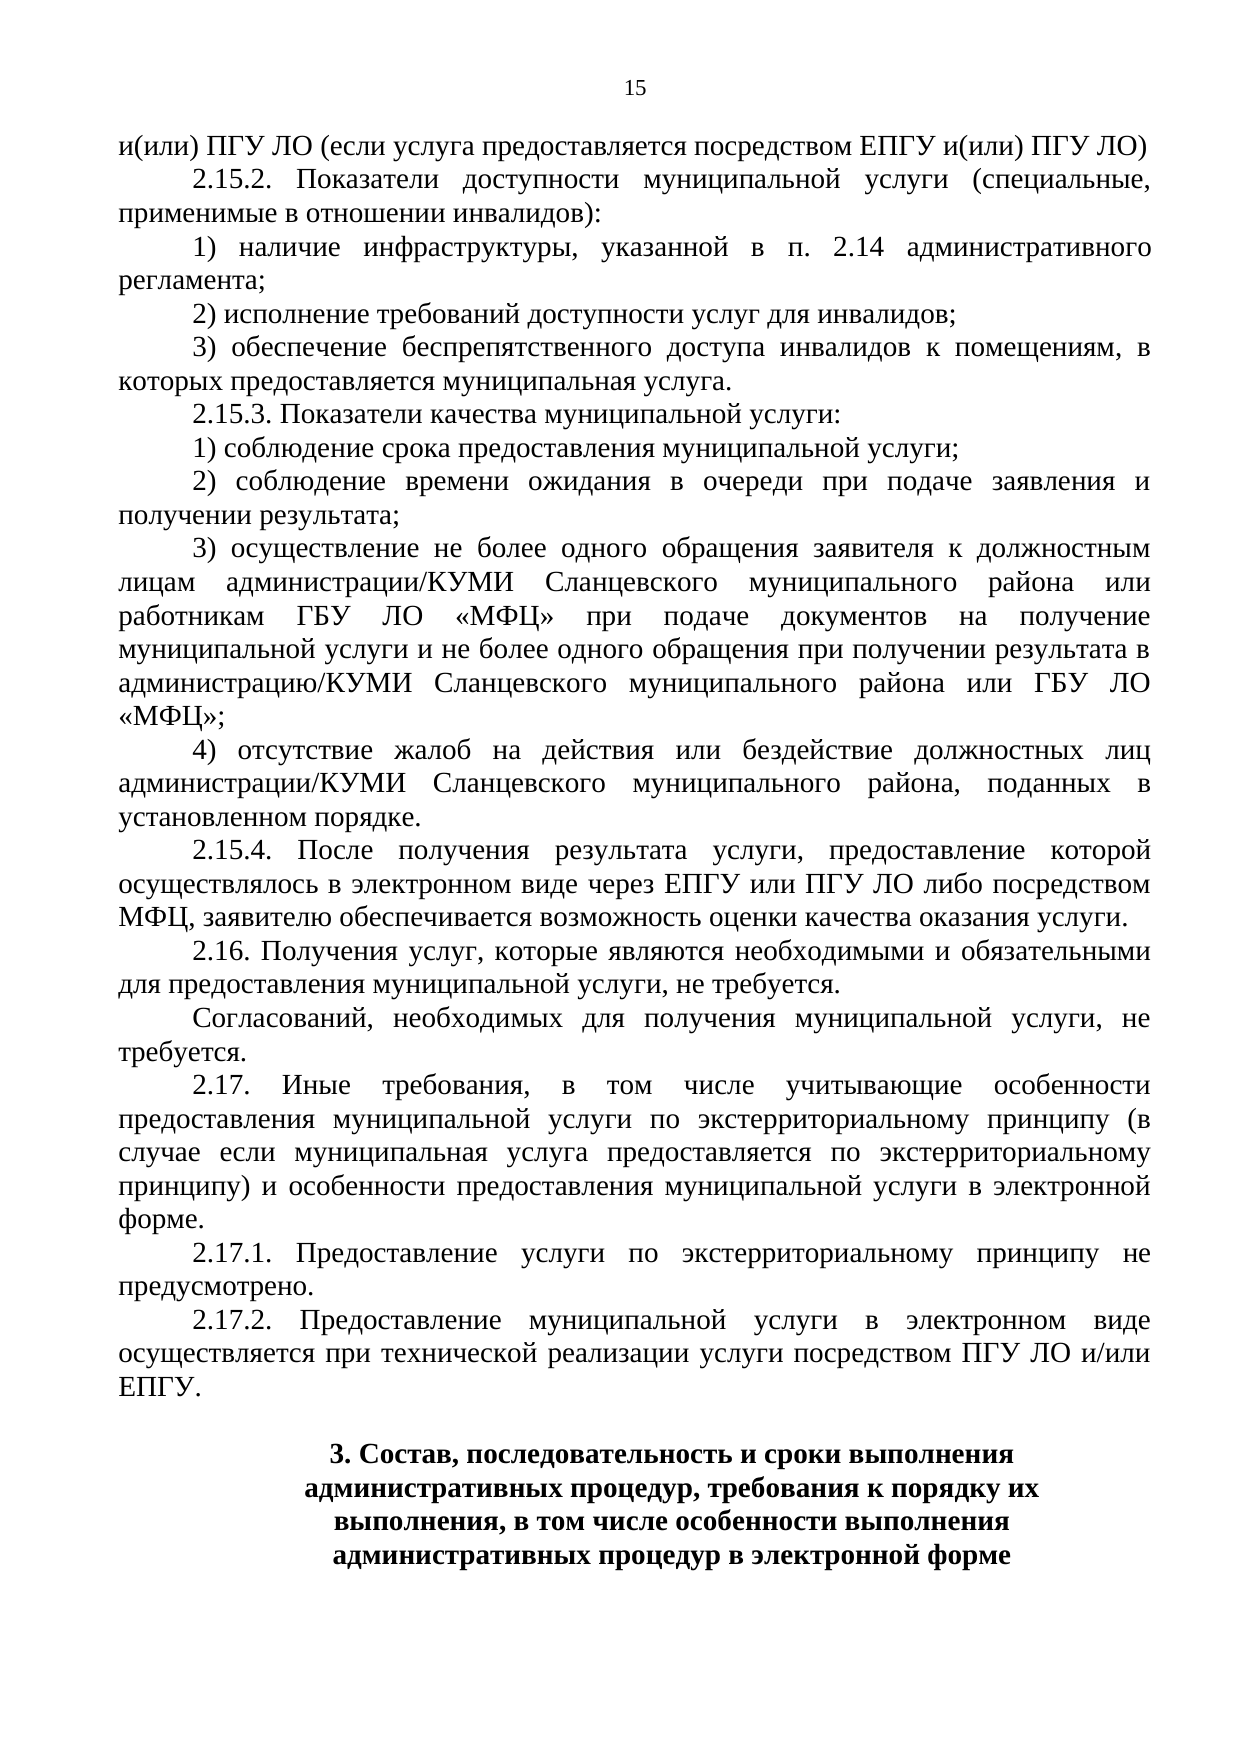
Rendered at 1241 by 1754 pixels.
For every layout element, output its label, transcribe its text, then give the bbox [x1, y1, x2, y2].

text выполнения, в том числе особенности выполнения [118, 1503, 1152, 1537]
text 2.16. Получения услуг, которые являются необходимыми и обязательными для предоставления муниципальной услуги, не требуется. [118, 933, 1152, 1000]
text 2) исполнение требований доступности услуг для инвалидов; [118, 296, 1152, 329]
text 2.15.2. Показатели доступности муниципальной услуги (специальные, применимые в отношении инвалидов): [118, 162, 1152, 229]
text административных процедур, требования к порядку их [118, 1470, 1152, 1503]
text 4) отсутствие жалоб на действия или бездействие должностных лиц администрации/КУМИ Сланцевского муниципального района, поданных в установленном порядке. [118, 732, 1152, 832]
text административных процедур в электронной форме [118, 1537, 1152, 1570]
text 2.17.1. Предоставление услуги по экстерриториальному принципу не предусмотрено. [118, 1235, 1152, 1302]
text Согласований, необходимых для получения муниципальной услуги, не требуется. [118, 1000, 1152, 1067]
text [118, 128, 1152, 162]
text 2.17. Иные требования, в том числе учитывающие особенности предоставления муниципальной услуги по экстерриториальному принципу (в случае если муниципальная услуга предоставляется по экстерриториальному принципу) и особенности предоставления муниципальной услуги в электронной форме. [118, 1067, 1152, 1235]
text 3. Состав, последовательность и сроки выполнения [118, 1436, 1152, 1470]
text 1) соблюдение срока предоставления муниципальной услуги; [118, 430, 1152, 463]
text 3) обеспечение беспрепятственного доступа инвалидов к помещениям, в которых предоставляется муниципальная услуга. [118, 329, 1152, 396]
text 3) осуществление не более одного обращения заявителя к должностным лицам администрации/КУМИ Сланцевского муниципального района или работникам ГБУ ЛО «МФЦ» при подаче документов на получение муниципальной услуги и не более одного обращения при получении результата в администрацию/КУМИ Сланцевского муниципального района или ГБУ ЛО «МФЦ»; [118, 531, 1152, 732]
text 2.15.3. Показатели качества муниципальной услуги: [118, 396, 1152, 430]
text 1) наличие инфраструктуры, указанной в п. 2.14 административного регламента; [118, 229, 1152, 296]
text 2.17.2. Предоставление муниципальной услуги в электронном виде осуществляется при технической реализации услуги посредством ПГУ ЛО и/или ЕПГУ. [118, 1302, 1152, 1403]
text 2.15.4. После получения результата услуги, предоставление которой осуществлялось в электронном виде через ЕПГУ или ПГУ ЛО либо посредством МФЦ, заявителю обеспечивается возможность оценки качества оказания услуги. [118, 832, 1152, 933]
text 2) соблюдение времени ожидания в очереди при подаче заявления и получении результата; [118, 463, 1152, 531]
